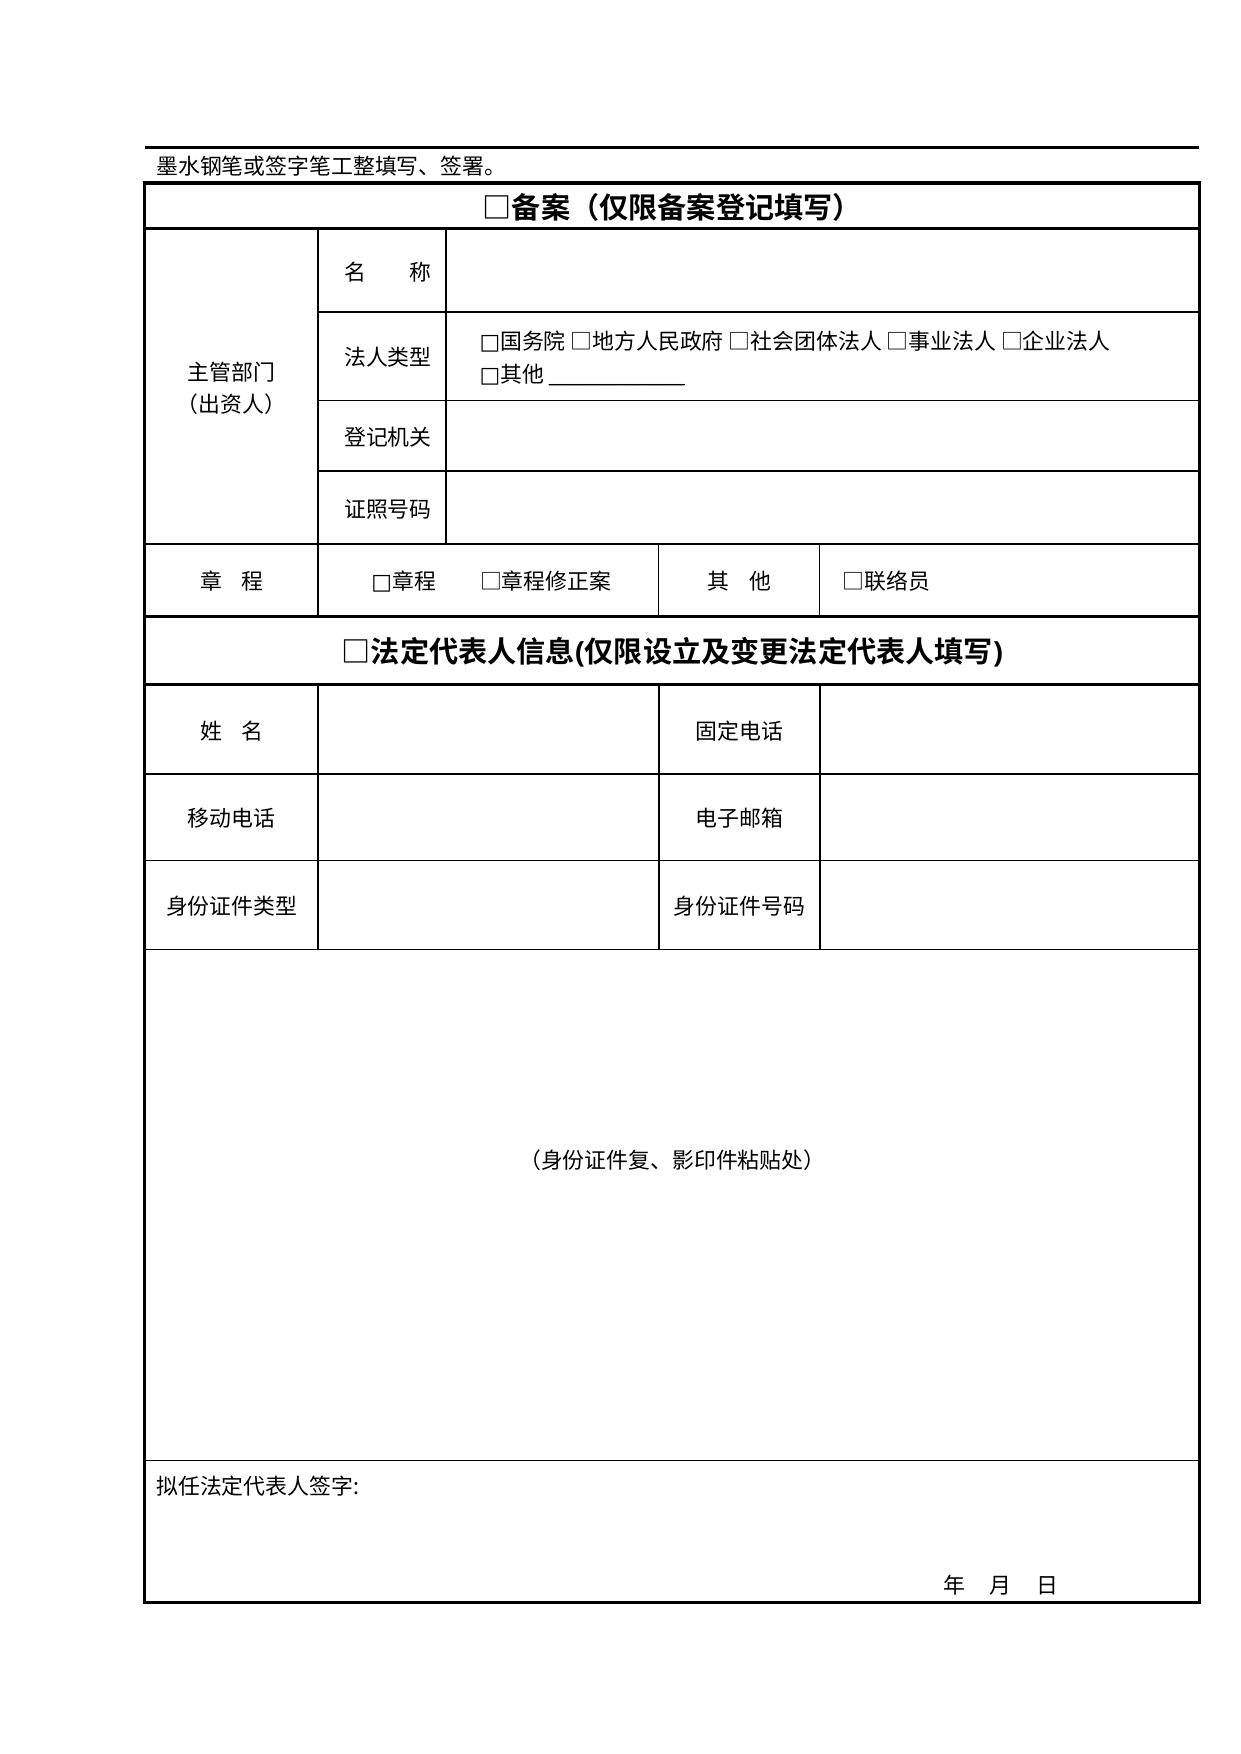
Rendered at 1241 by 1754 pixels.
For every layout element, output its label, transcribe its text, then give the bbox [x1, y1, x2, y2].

table_cell 证照号码 [319, 472, 445, 543]
table_cell [319, 861, 658, 949]
table_cell [447, 230, 1198, 311]
table_cell 拟任法定代表人签字: 年 月 日 [146, 1461, 1198, 1601]
table_cell 登记机关 [319, 401, 445, 470]
table_cell 身份证件号码 [660, 861, 819, 949]
table_cell □备案（仅限备案登记填写） [146, 185, 1198, 227]
table_cell 法人类型 [319, 313, 445, 400]
table_cell □联络员 [820, 545, 1198, 614]
table_cell □章程 □章程修正案 [319, 545, 658, 614]
table_cell 电子邮箱 [660, 775, 819, 860]
table_cell 章 程 [146, 545, 317, 614]
table_cell [447, 401, 1198, 470]
table_cell [319, 686, 658, 773]
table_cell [145, 149, 1199, 181]
table_cell [821, 775, 1198, 860]
table_cell [821, 686, 1198, 773]
table_cell 身份证件类型 [146, 861, 317, 949]
table_cell [319, 775, 658, 860]
table_cell □法定代表人信息(仅限设立及变更法定代表人填写) [146, 618, 1198, 683]
table_cell 固定电话 [660, 686, 819, 773]
table_cell 名 称 [319, 230, 445, 311]
table_cell 姓 名 [146, 686, 317, 773]
table_cell （身份证件复、影印件粘贴处） [146, 950, 1198, 1460]
table_cell [447, 472, 1198, 543]
table_cell 主管部门 （出资人） [146, 230, 317, 543]
table_cell 其 他 [659, 545, 819, 614]
table_cell □国务院 □地方人民政府 □社会团体法人 □事业法人 □企业法人 □其他 ______________ [447, 313, 1198, 400]
table_cell [821, 861, 1198, 949]
table_cell 移动电话 [146, 775, 317, 860]
